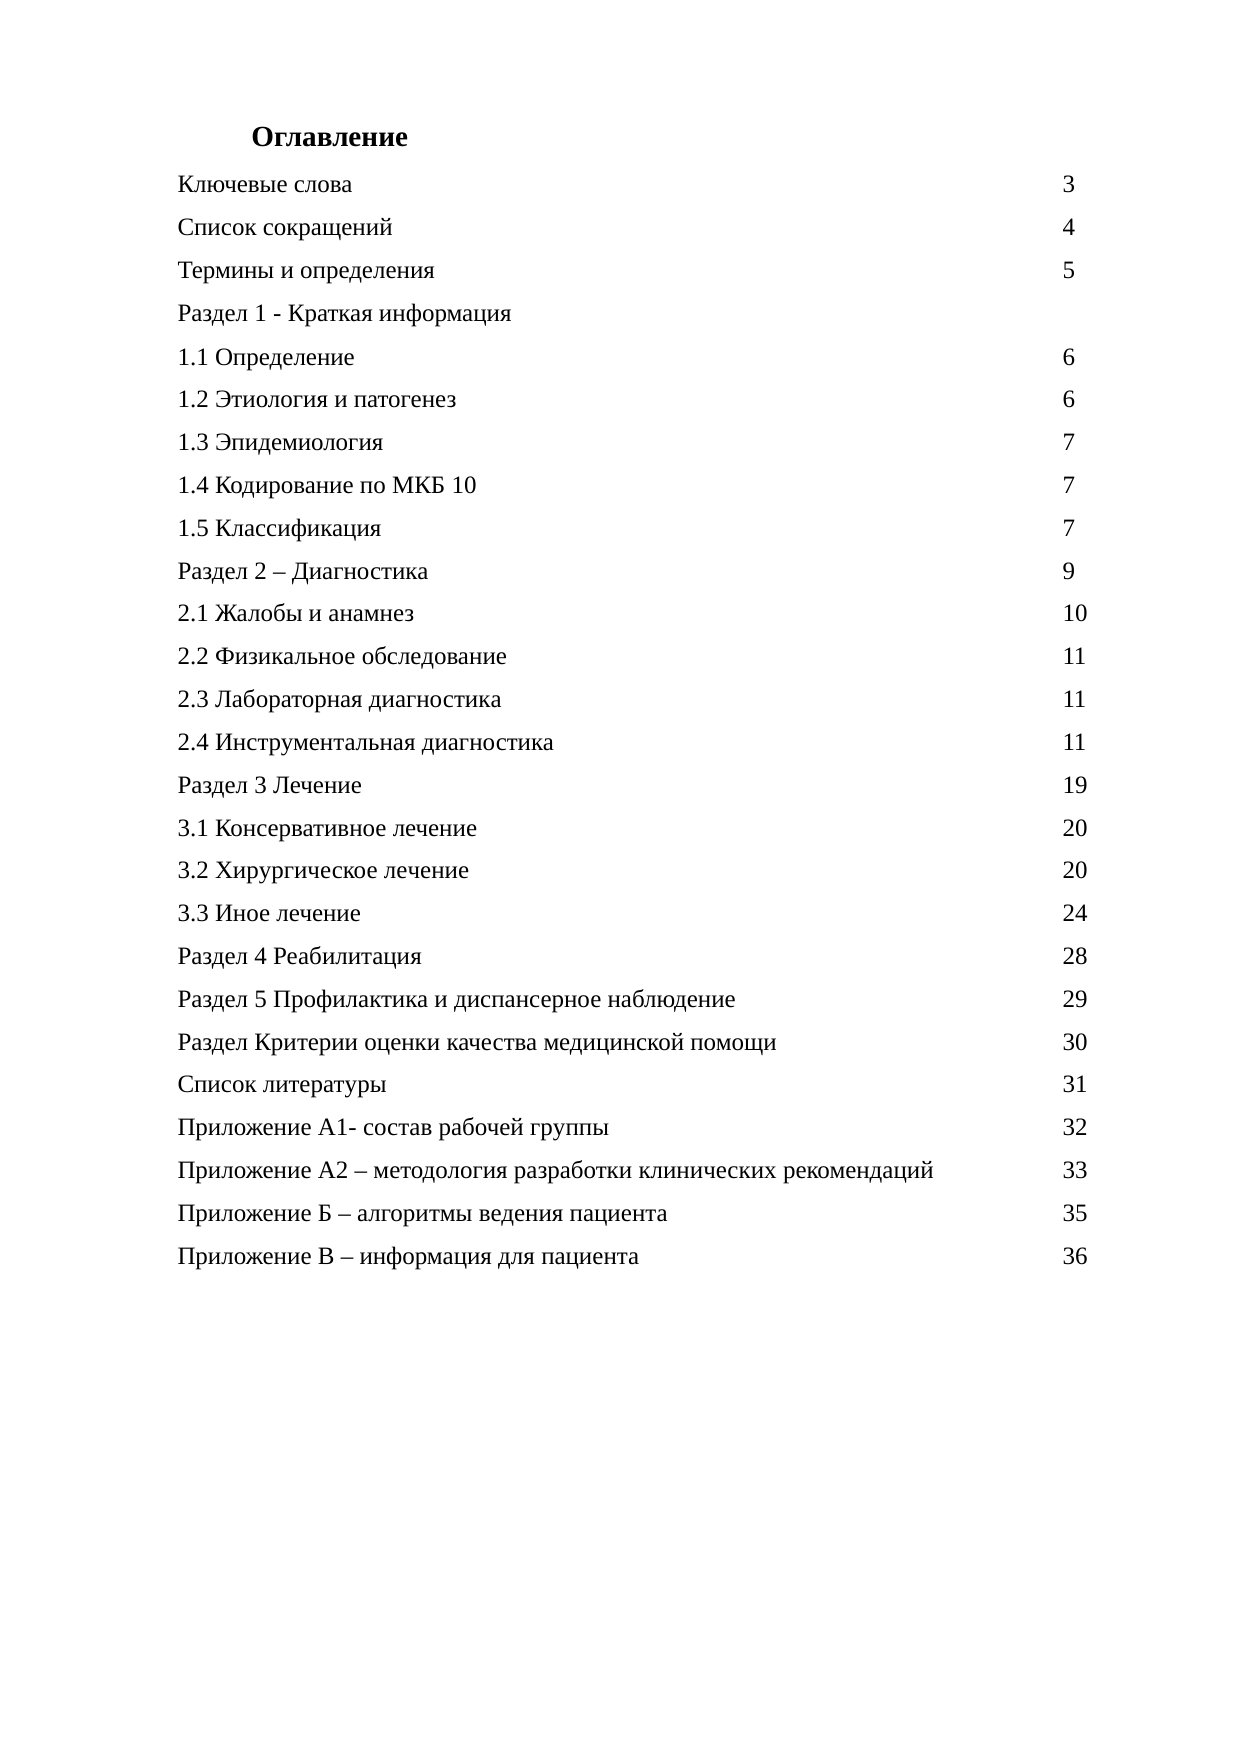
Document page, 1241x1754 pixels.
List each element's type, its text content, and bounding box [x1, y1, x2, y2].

text 1.1 Определение 6 1.2 Этиология и патогенез 6 1.3 Эпидемиология 7 1.4 Кодирование по МКБ 10 7 1.5 Классификация 7 Раздел 2 – Диагностика 9 2.1 Жалобы и анамнез 10 2.2 Физикальное обследование 11 2.3 Лабораторная диагностика 11 2.4 Инструментальная диагностика 11 Раздел 3 Лечение 19 3.1 Консервативное лечение 20 3.2 Хирургическое лечение 20 3.3 Иное лечение 24 Раздел 4 Реабилитация 28 Раздел 5 Профилактика и диспансерное наблюдение 29 Раздел Критерии оценки качества медицинской помощи 30 Список литературы 31 Приложение А1- состав рабочей группы 32 Приложение А2 – методология разработки клинических рекомендаций 33 Приложение Б – алгоритмы ведения пациента 35 Приложение В – информация для пациента 36 [177, 342, 1094, 1269]
text Ключевые слова 3 Список сокращений 4 Термины и определения 5 Раздел 1 - Краткая информация [177, 169, 1077, 327]
text Оглавление [251, 119, 1154, 153]
